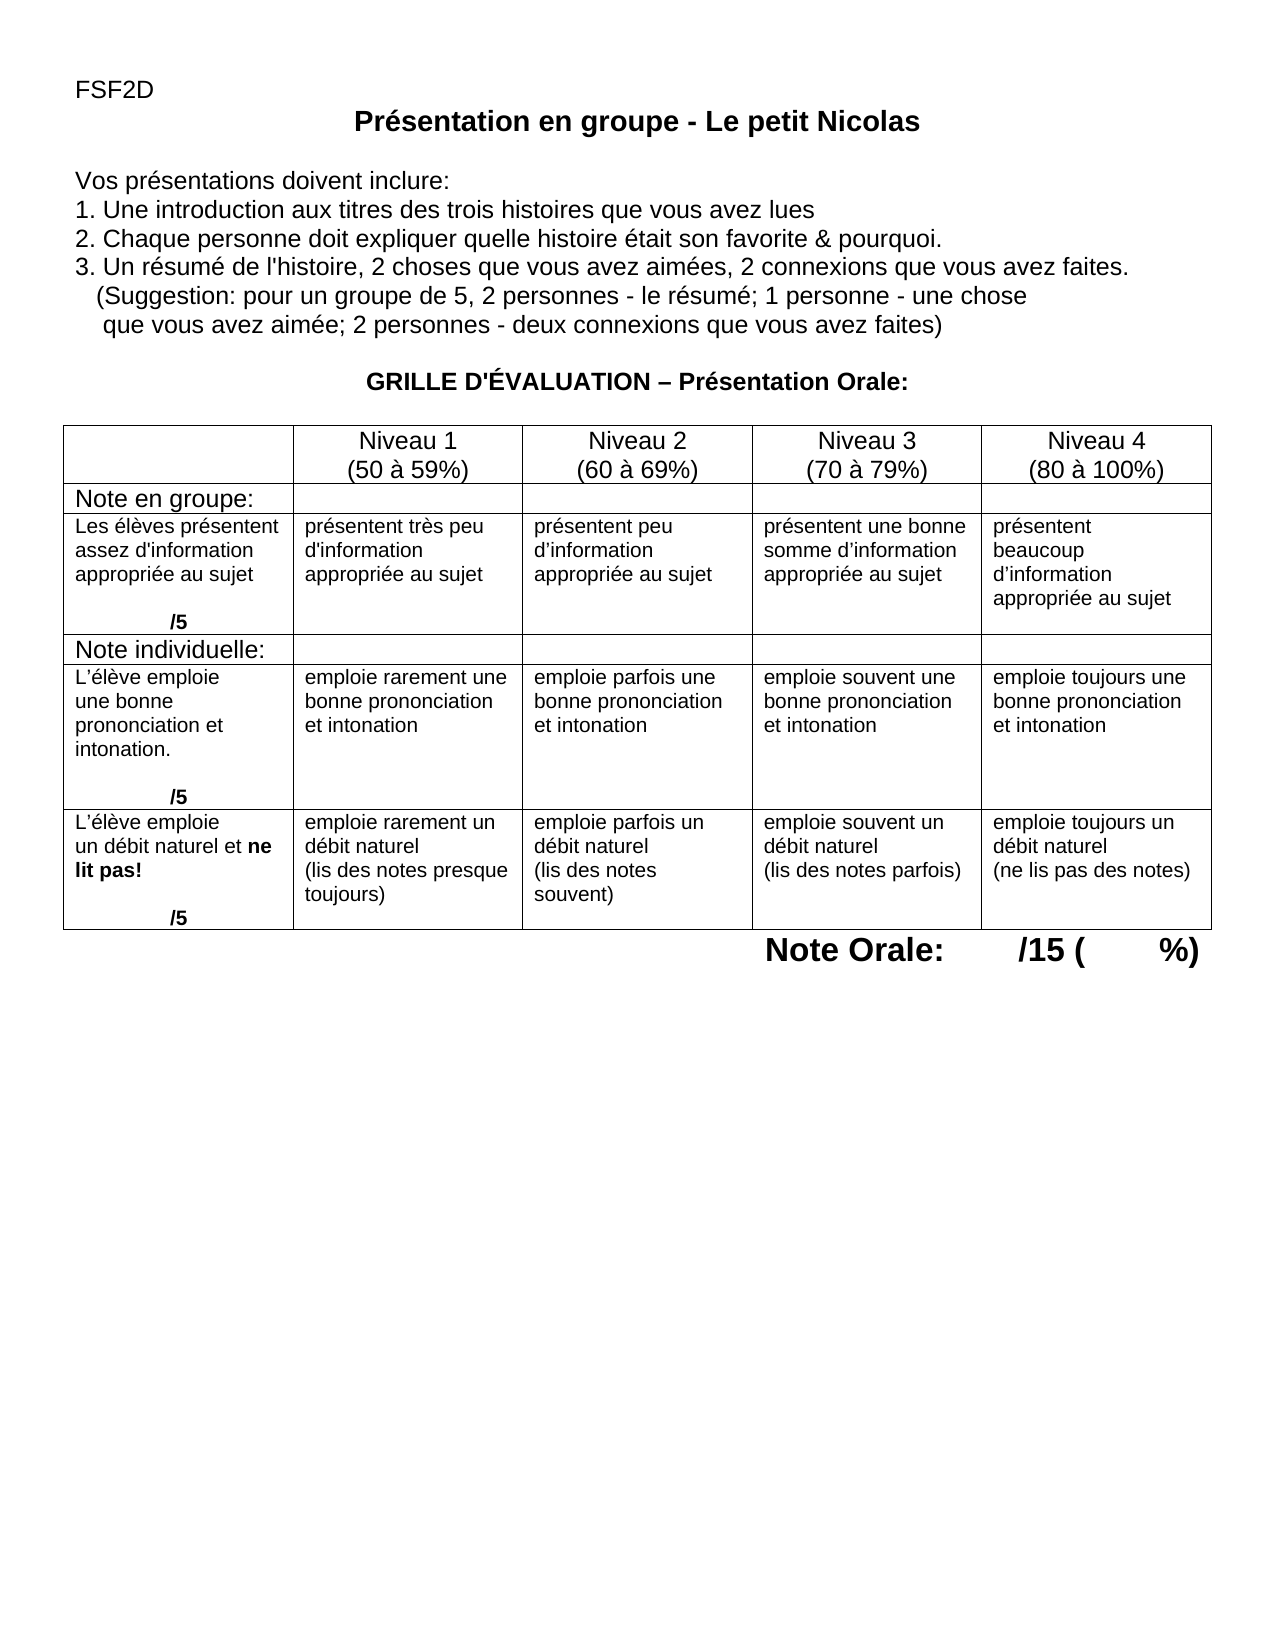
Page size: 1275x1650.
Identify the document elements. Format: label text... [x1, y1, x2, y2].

text Vos présentations doivent inclure: [75, 166, 1200, 195]
table_cell emploie parfois une bonne prononciation et intonation [523, 665, 752, 808]
table_cell emploie toujours un débit naturel (ne lis pas des notes) [982, 810, 1211, 929]
table_cell emploie toujours une bonne prononciation et intonation [982, 665, 1211, 808]
text Note Orale: /15 ( %) [75, 930, 1200, 969]
text GRILLE D'ÉVALUATION – Présentation Orale: [75, 367, 1200, 396]
table_cell [523, 635, 752, 664]
table_header Niveau 3 (70 à 79%) [753, 426, 981, 483]
table_cell Les élèves présentent assez d'information appropriée au sujet /5 [64, 514, 293, 634]
table_cell présentent peu d’information appropriée au sujet [523, 514, 752, 634]
table_cell présentent une bonne somme d’information appropriée au sujet [753, 514, 981, 634]
table_cell [523, 484, 752, 513]
table_cell [982, 484, 1211, 513]
table_header [64, 426, 293, 483]
table_cell emploie rarement un débit naturel (lis des notes presque toujours) [294, 810, 522, 929]
table_cell [982, 635, 1211, 664]
table_cell [753, 635, 981, 664]
table_cell Note en groupe: [64, 484, 293, 513]
text que vous avez aimée; 2 personnes - deux connexions que vous avez faites) [75, 310, 1200, 338]
text Présentation en groupe - Le petit Nicolas [75, 104, 1200, 137]
table_cell [294, 484, 522, 513]
table_cell présentent très peu d'information appropriée au sujet [294, 514, 522, 634]
text (Suggestion: pour un groupe de 5, 2 personnes - le résumé; 1 personne - une chose [75, 281, 1200, 310]
table_cell emploie souvent un débit naturel (lis des notes parfois) [753, 810, 981, 929]
table_cell emploie souvent une bonne prononciation et intonation [753, 665, 981, 808]
table_cell emploie parfois un débit naturel (lis des notes souvent) [523, 810, 752, 929]
table_header Niveau 2 (60 à 69%) [523, 426, 752, 483]
table_cell [753, 484, 981, 513]
table_cell emploie rarement une bonne prononciation et intonation [294, 665, 522, 808]
table_cell Note individuelle: [64, 635, 293, 664]
table_cell L’élève emploie un débit naturel et ne lit pas! /5 [64, 810, 293, 929]
text 3. Un résumé de l'histoire, 2 choses que vous avez aimées, 2 connexions que vous avez faites. [75, 252, 1200, 281]
text 1. Une introduction aux titres des trois histoires que vous avez lues [75, 195, 1200, 223]
table_cell présentent beaucoup d’information appropriée au sujet [982, 514, 1211, 634]
table_header Niveau 4 (80 à 100%) [982, 426, 1211, 483]
table_cell [294, 635, 522, 664]
table_cell L’élève emploie une bonne prononciation et intonation. /5 [64, 665, 293, 808]
table_header Niveau 1 (50 à 59%) [294, 426, 522, 483]
text 2. Chaque personne doit expliquer quelle histoire était son favorite & pourquoi. [75, 223, 1200, 252]
text FSF2D [75, 75, 1200, 104]
